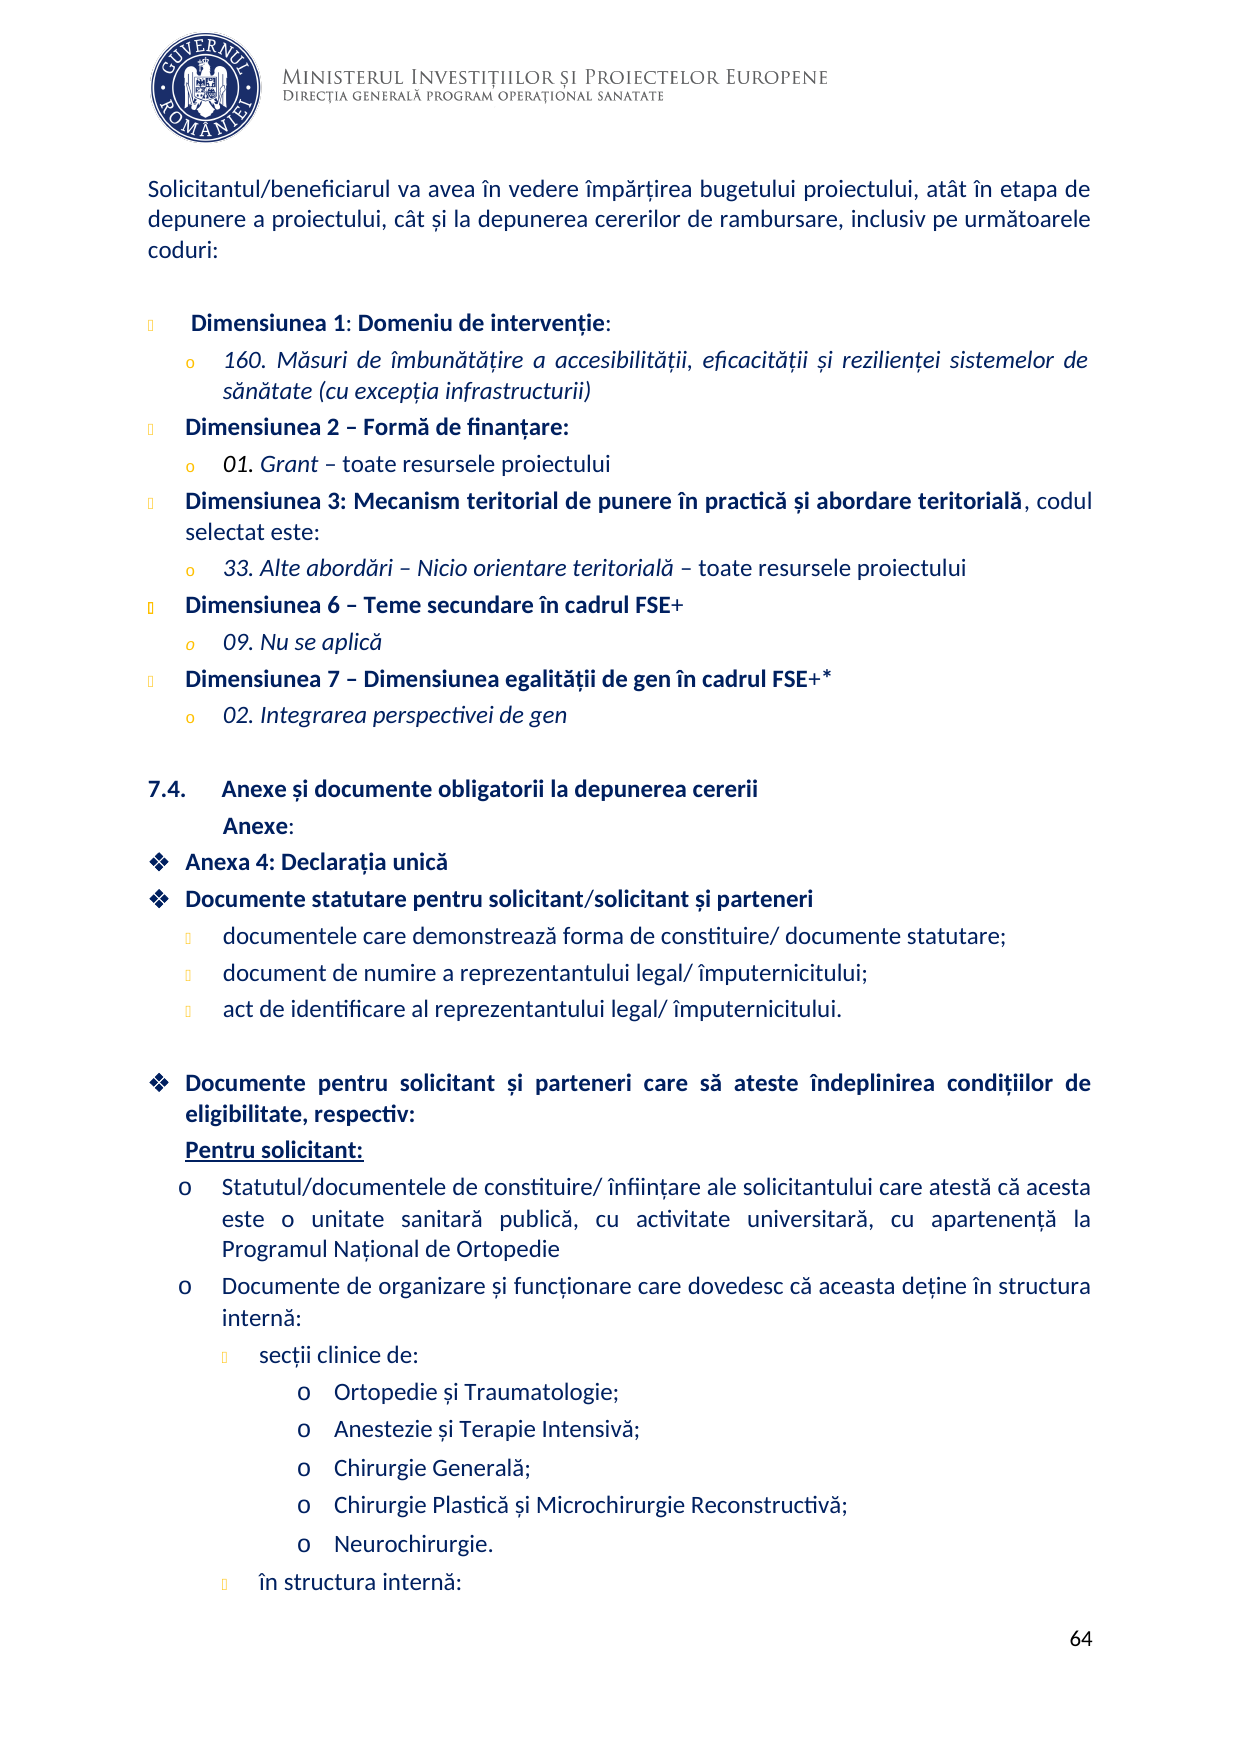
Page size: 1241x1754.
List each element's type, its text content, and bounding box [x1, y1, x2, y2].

list Documente statutare pentru solicitant/solicitant și parteneri [148, 883, 1092, 914]
list document de numire a reprezentantului legal/ împuternicitului; [185, 957, 1080, 987]
list Documente de organizare și funcționare care dovedesc că aceasta deține în structura internă: [177, 1270, 1092, 1333]
list Ortopedie și Traumatologie; [296, 1376, 1092, 1407]
list Dimensiunea 1: Domeniu de intervenție: [148, 307, 1092, 338]
list 02. Integrarea perspectivei de gen [185, 699, 1092, 730]
list în structura internă: [221, 1566, 1092, 1596]
list Dimensiunea 2 – Formă de finanțare: [148, 412, 1092, 442]
list Statutul/documentele de constituire/ înființare ale solicitantului care atestă că acesta este o unitate sanitară publică, cu activitate universitară, cu apartenență la Programul Național de Ortopedie [177, 1171, 1092, 1264]
list documentele care demonstrează forma de constituire/ documente statutare; [185, 920, 1080, 951]
list Anestezie și Terapie Intensivă; [296, 1414, 1092, 1445]
list 01. Grant – toate resursele proiectului [185, 448, 1092, 479]
list Anexa 4: Declarația unică [148, 847, 1080, 877]
list secții clinice de: [221, 1339, 1092, 1369]
list Chirurgie Plastică și Microchirurgie Reconstructivă; [296, 1490, 1092, 1521]
list Dimensiunea 3: Mecanism teritorial de punere în practică și abordare teritorială, codul selectat este: [148, 485, 1092, 546]
list Anexe: [223, 810, 1092, 840]
list Neurochirurgie. [296, 1528, 1092, 1559]
text Solicitantul/beneficiarul va avea în vedere împărțirea bugetului proiectului, atât în etapa de depunere a proiectului, cât și la depunerea cererilor de rambursare, inclusiv pe următoarele coduri: [148, 173, 1092, 264]
list 160. Măsuri de îmbunătățire a accesibilității, eficacității și rezilienței sistemelor de sănătate (cu excepția infrastructurii) [185, 344, 1092, 405]
list act de identificare al reprezentantului legal/ împuternicitului. [185, 994, 1080, 1024]
list Dimensiunea 6 – Teme secundare în cadrul FSE+ [148, 589, 1092, 620]
list Pentru solicitant: [185, 1134, 1092, 1165]
list 33. Alte abordări – Nicio orientare teritorială – toate resursele proiectului [185, 552, 1092, 583]
list Documente pentru solicitant și parteneri care să ateste îndeplinirea condițiilor de eligibilitate, respectiv: [148, 1067, 1092, 1128]
list 09. Nu se aplică [185, 626, 1092, 656]
picture [147, 29, 852, 145]
list Anexe și documente obligatorii la depunerea cererii [148, 773, 1092, 803]
list Dimensiunea 7 – Dimensiunea egalității de gen în cadrul FSE+* [148, 663, 1092, 693]
list Chirurgie Generală; [296, 1452, 1092, 1483]
